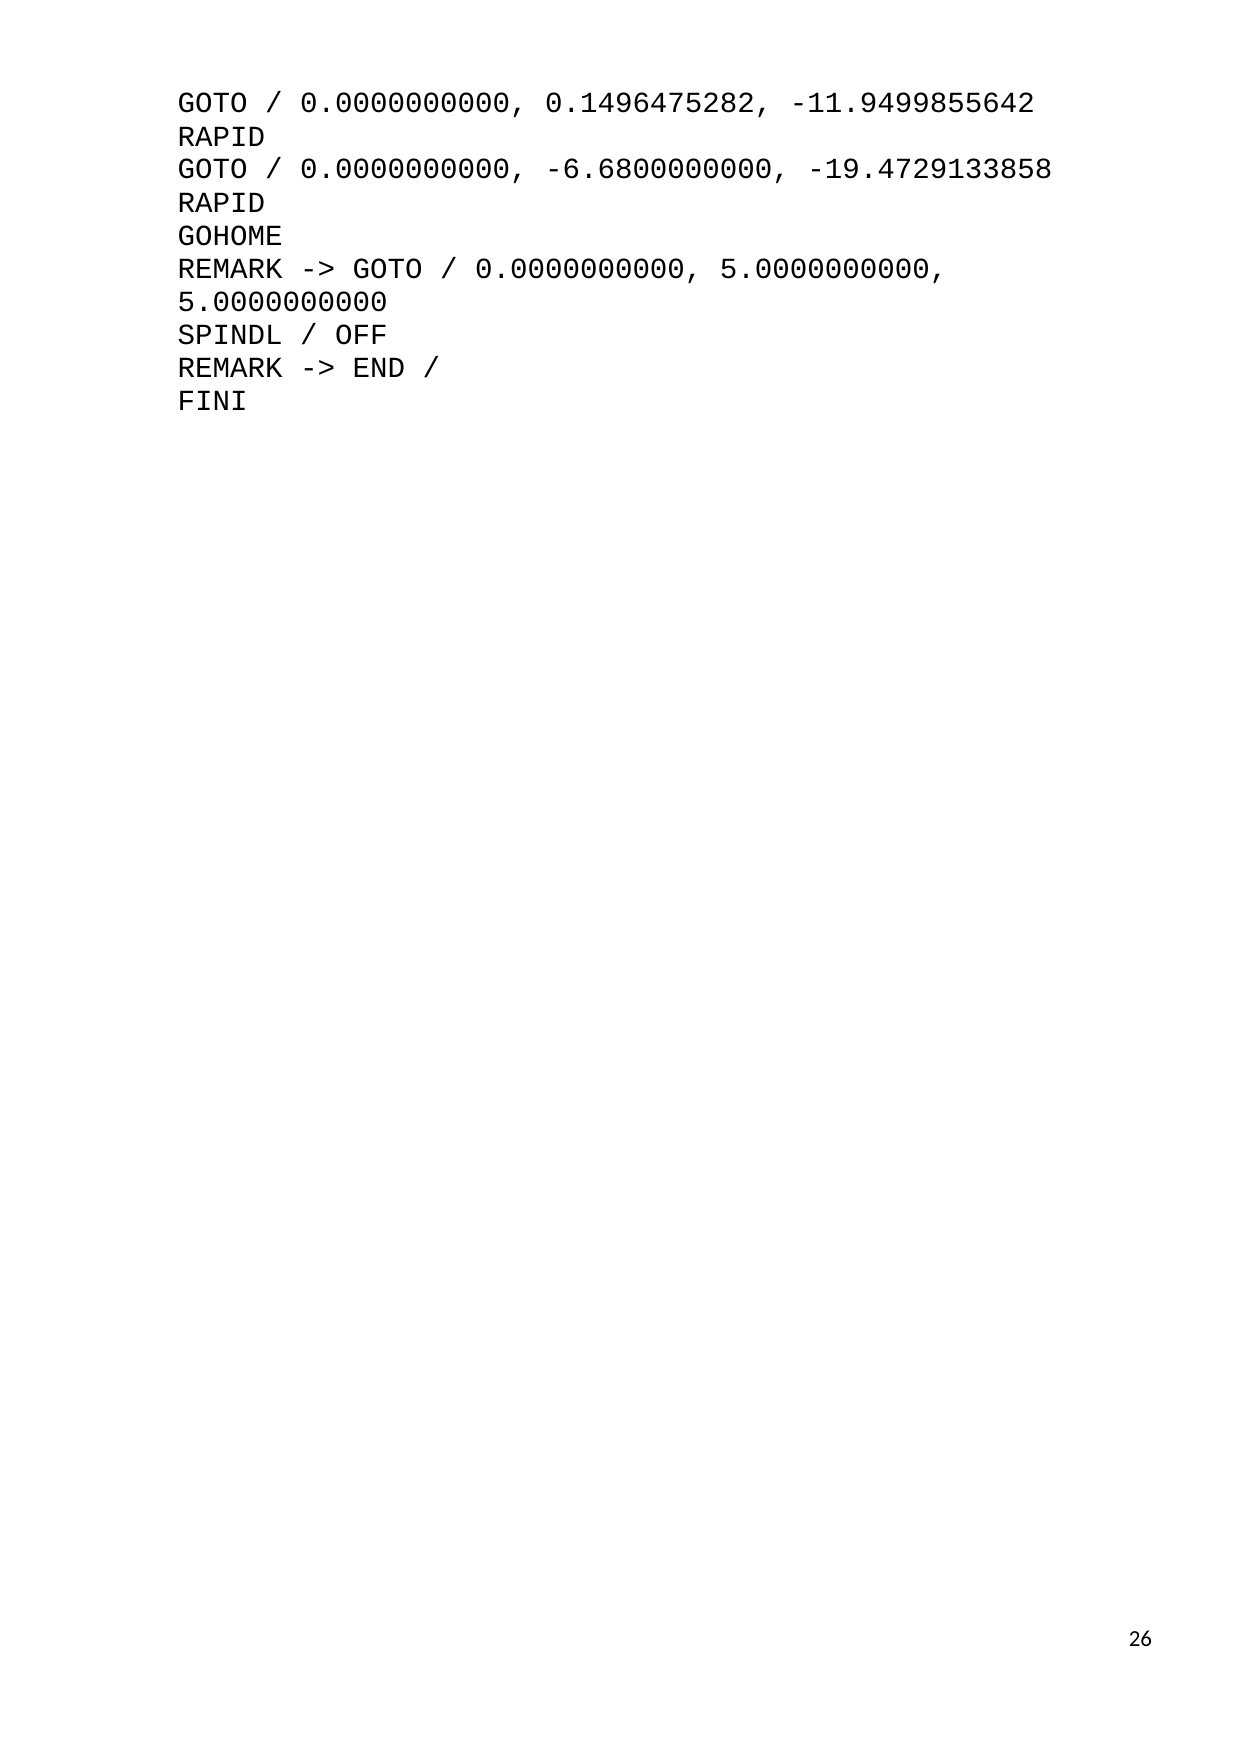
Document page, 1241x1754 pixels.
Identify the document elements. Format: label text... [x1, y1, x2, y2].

text GOHOME [177, 221, 1152, 254]
text FINI [177, 386, 1152, 419]
text SPINDL / OFF [177, 320, 1152, 353]
text REMARK -> END / [177, 353, 1152, 386]
text REMARK -> GOTO / 0.0000000000, 5.0000000000, 5.0000000000 [177, 254, 1152, 320]
text RAPID [177, 188, 1152, 221]
text GOTO / 0.0000000000, 0.1496475282, -11.9499855642 [177, 89, 1152, 122]
text RAPID [177, 122, 1152, 155]
text GOTO / 0.0000000000, -6.6800000000, -19.4729133858 [177, 155, 1152, 188]
